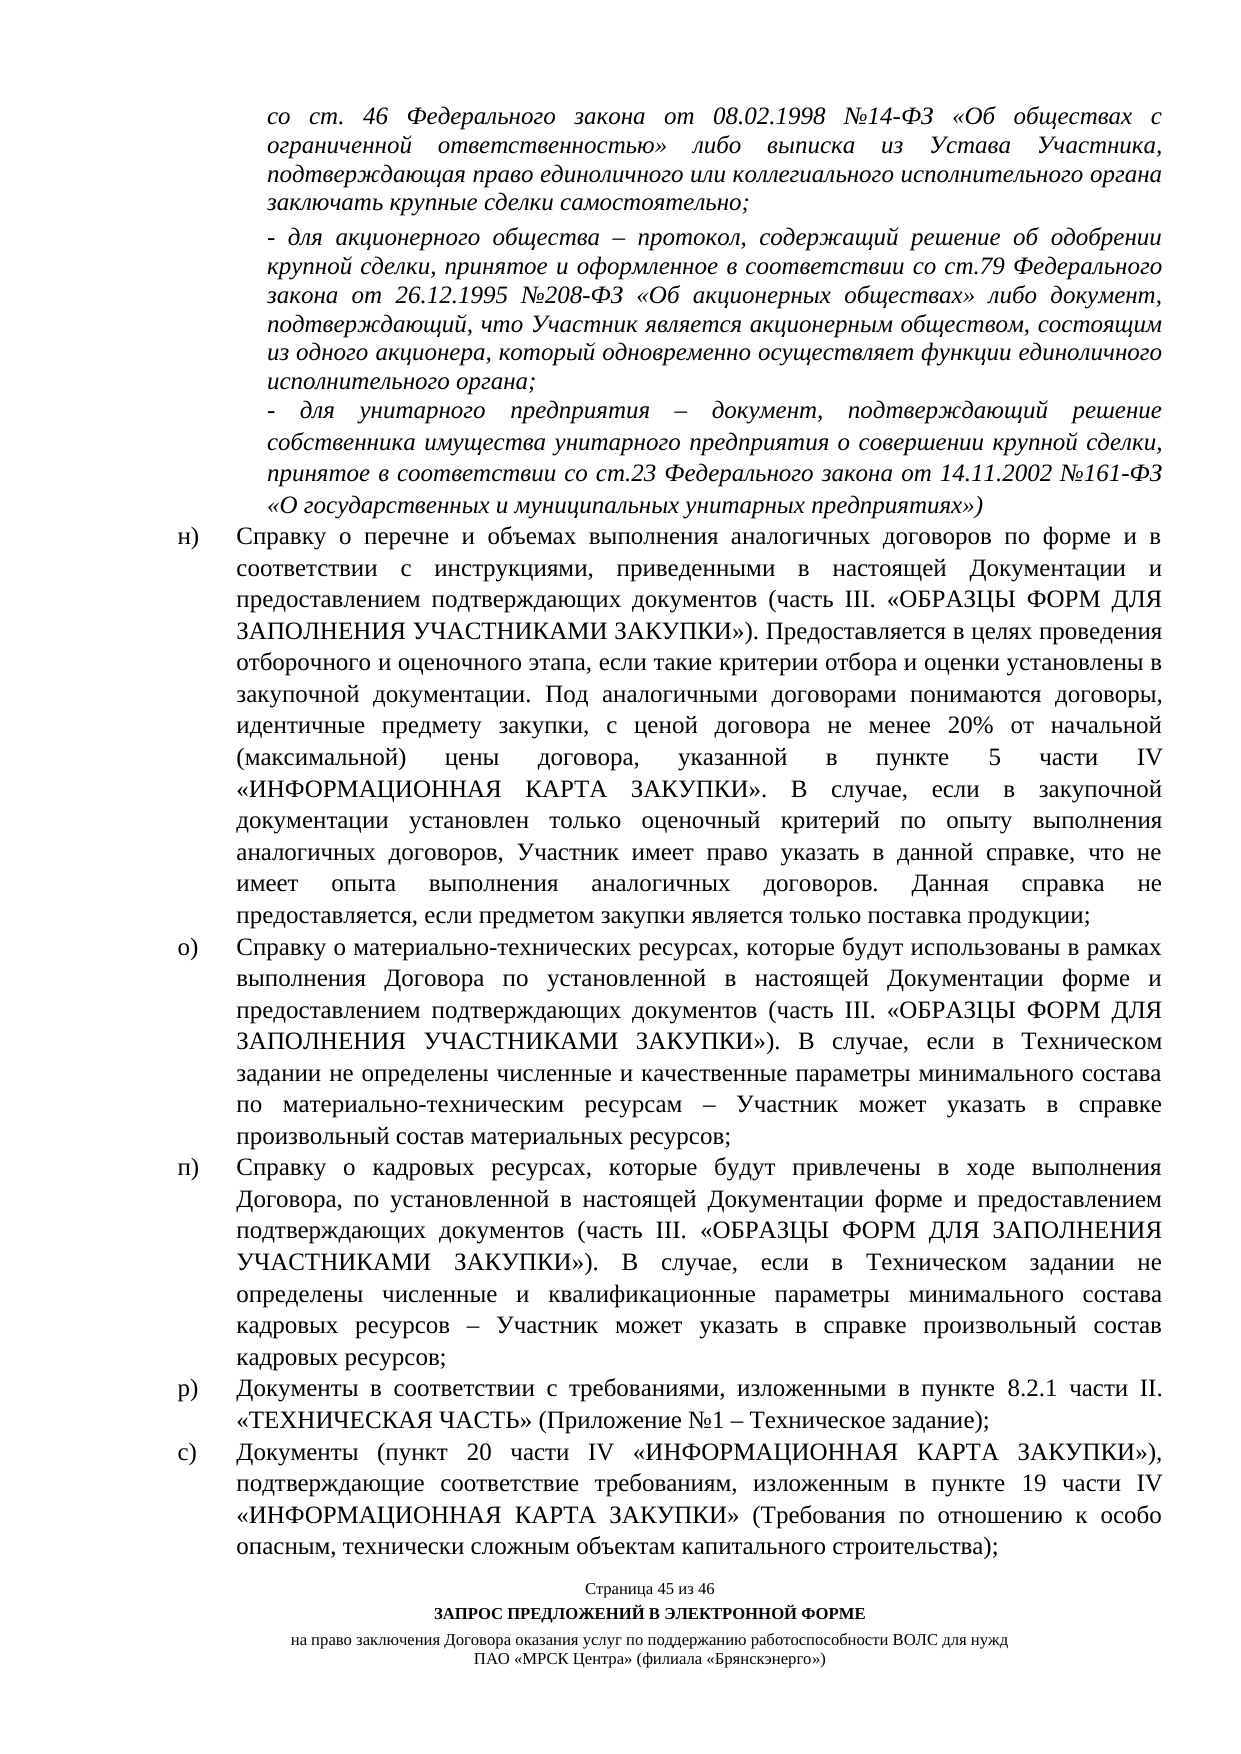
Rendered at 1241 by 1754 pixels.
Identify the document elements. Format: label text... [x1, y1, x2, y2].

list - для акционерного общества – протокол, содержащий решение об одобрении крупной сделки, принятое и оформленное в соответствии со ст.79 Федерального закона от 26.12.1995 №208-ФЗ «Об акционерных обществах» либо документ, подтверждающий, что Участник является акционерным обществом, состоящим из одного акционера, который одновременно осуществляет функции единоличного исполнительного органа; [267, 222, 1163, 395]
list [267, 101, 1163, 216]
list Справку о перечне и объемах выполнения аналогичных договоров по форме и в соответствии с инструкциями, приведенными в настоящей Документации и предоставлением подтверждающих документов (часть III. «ОБРАЗЦЫ ФОРМ ДЛЯ ЗАПОЛНЕНИЯ УЧАСТНИКАМИ ЗАКУПКИ»). Предоставляется в целях проведения отборочного и оценочного этапа, если такие критерии отбора и оценки установлены в закупочной документации. Под аналогичными договорами понимаются договоры, идентичные предмету закупки, с ценой договора не менее 20% от начальной (максимальной) цены договора, указанной в пункте 5 части IV «ИНФОРМАЦИОННАЯ КАРТА ЗАКУПКИ». В случае, если в закупочной документации установлен только оценочный критерий по опыту выполнения аналогичных договоров, Участник имеет право указать в данной справке, что не имеет опыта выполнения аналогичных договоров. Данная справка не предоставляется, если предметом закупки является только поставка продукции; [177, 521, 1163, 929]
list Справку о кадровых ресурсах, которые будут привлечены в ходе выполнения Договора, по установленной в настоящей Документации форме и предоставлением подтверждающих документов (часть III. «ОБРАЗЦЫ ФОРМ ДЛЯ ЗАПОЛНЕНИЯ УЧАСТНИКАМИ ЗАКУПКИ»). В случае, если в Техническом задании не определены численные и квалификационные параметры минимального состава кадровых ресурсов – Участник может указать в справке произвольный состав кадровых ресурсов; [177, 1152, 1163, 1371]
list Документы в соответствии с требованиями, изложенными в пункте 8.2.1 части II. «ТЕХНИЧЕСКАЯ ЧАСТЬ» (Приложение №1 – Техническое задание); [177, 1373, 1163, 1434]
list Справку о материально-технических ресурсах, которые будут использованы в рамках выполнения Договора по установленной в настоящей Документации форме и предоставлением подтверждающих документов (часть III. «ОБРАЗЦЫ ФОРМ ДЛЯ ЗАПОЛНЕНИЯ УЧАСТНИКАМИ ЗАКУПКИ»). В случае, если в Техническом задании не определены численные и качественные параметры минимального состава по материально-техническим ресурсам – Участник может указать в справке произвольный состав материальных ресурсов; [177, 932, 1163, 1150]
list - для унитарного предприятия – документ, подтверждающий решение собственника имущества унитарного предприятия о совершении крупной сделки, принятое в соответствии со ст.23 Федерального закона от 14.11.2002 №161-ФЗ «О государственных и муниципальных унитарных предприятиях») [267, 395, 1163, 518]
list Документы (пункт 20 части IV «ИНФОРМАЦИОННАЯ КАРТА ЗАКУПКИ»), подтверждающие соответствие требованиям, изложенным в пункте 19 части IV «ИНФОРМАЦИОННАЯ КАРТА ЗАКУПКИ» (Требования по отношению к особо опасным, технически сложным объектам капитального строительства); [177, 1437, 1163, 1560]
